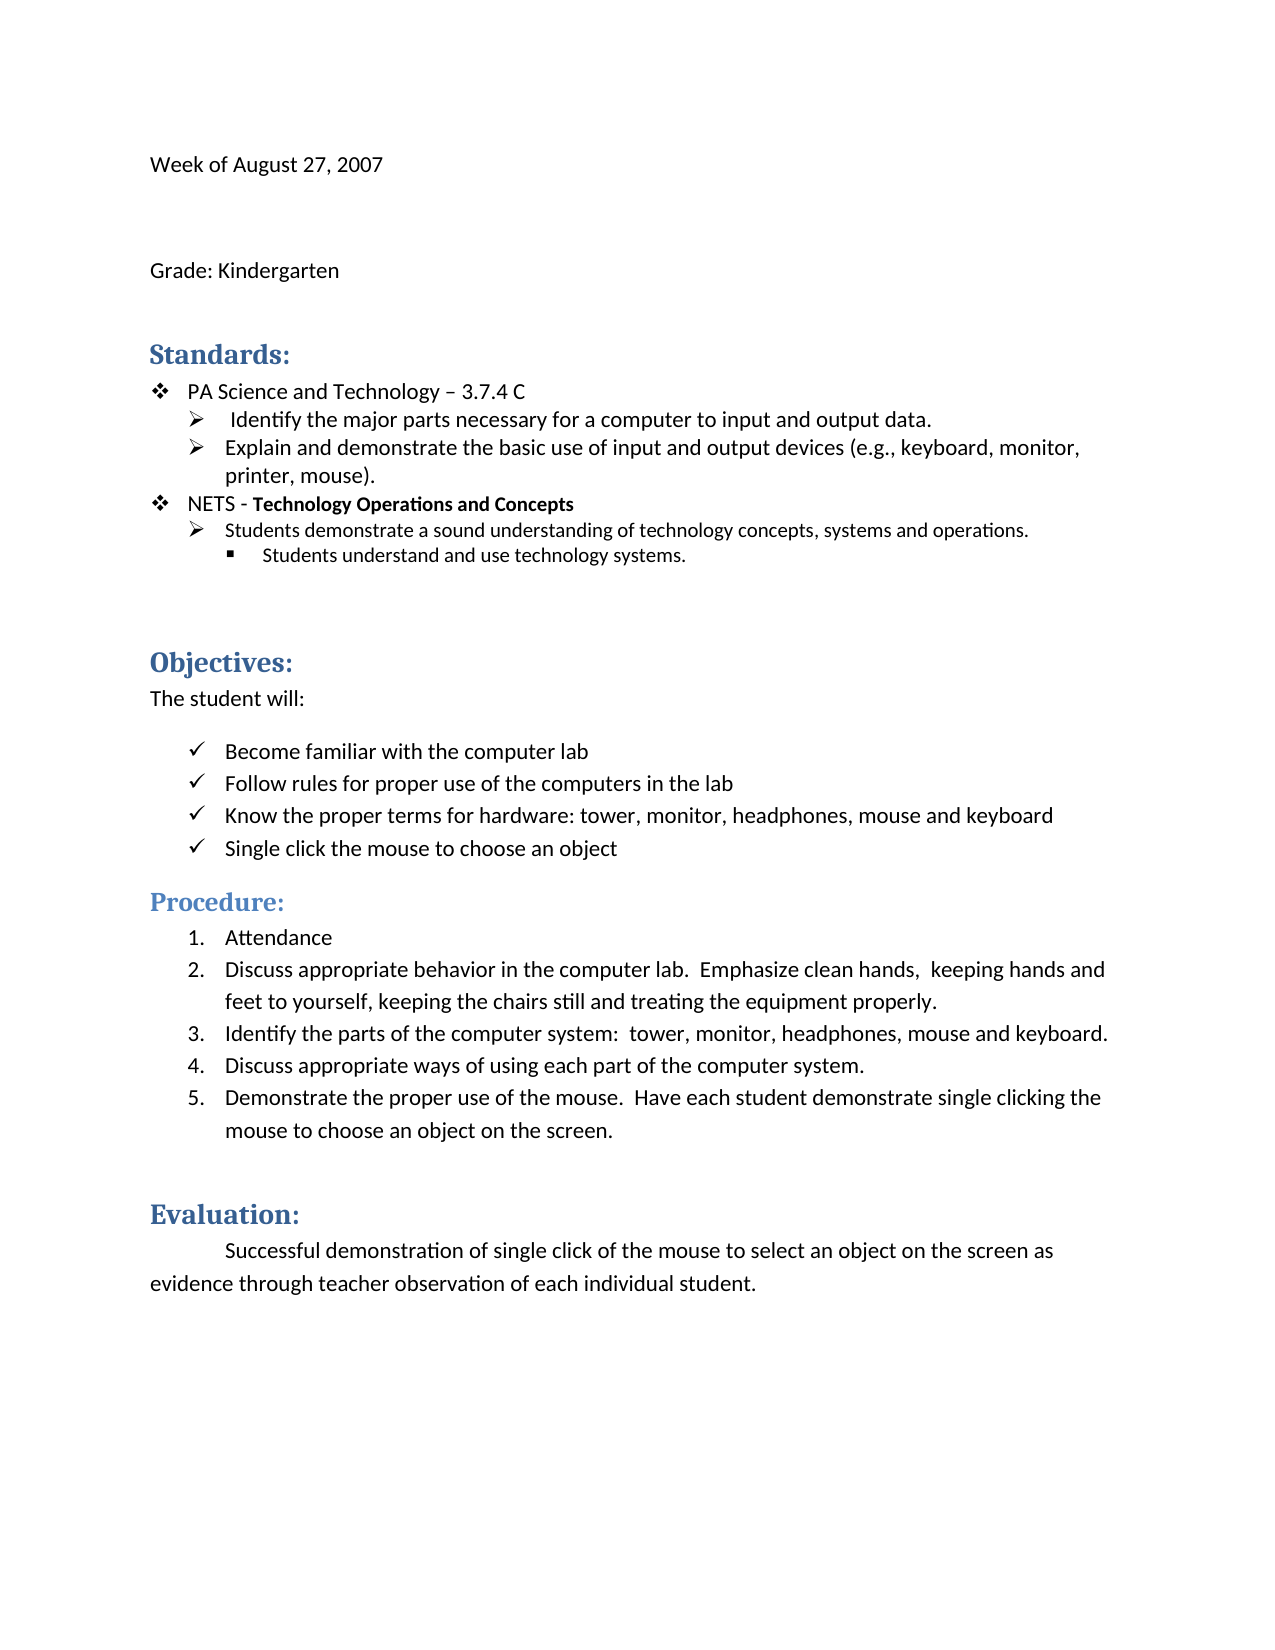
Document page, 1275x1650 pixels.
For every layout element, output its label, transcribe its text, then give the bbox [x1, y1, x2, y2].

subtitle Standards: [150, 338, 1125, 372]
list Attendance [187, 923, 1125, 951]
subtitle Objectives: [150, 646, 1125, 679]
subtitle Procedure: [150, 887, 1125, 918]
list Single click the mouse to choose an object [187, 834, 1125, 862]
list Explain and demonstrate the basic use of input and output devices (e.g., keyboard, monitor, printer, mouse). [187, 433, 1125, 489]
list Discuss appropriate behavior in the computer lab. Emphasize clean hands, keeping hands and feet to yourself, keeping the chairs still and treating the equipment properly. [187, 955, 1125, 1015]
text Week of August 27, 2007 [150, 150, 1125, 178]
list Students understand and use technology systems. [225, 542, 1125, 568]
text Successful demonstration of single click of the mouse to select an object on the screen as evidence through teacher observation of each individual student. [150, 1236, 1125, 1297]
list Discuss appropriate ways of using each part of the computer system. [187, 1051, 1125, 1079]
text Grade: Kindergarten [150, 256, 1125, 284]
list Identify the major parts necessary for a computer to input and output data. [187, 405, 1125, 433]
list Know the proper terms for hardware: tower, monitor, headphones, mouse and keyboard [187, 802, 1125, 830]
list Demonstrate the proper use of the mouse. Have each student demonstrate single clicking the mouse to choose an object on the screen. [187, 1083, 1125, 1144]
list Become familiar with the computer lab [187, 737, 1125, 765]
list Identify the parts of the computer system: tower, monitor, headphones, mouse and keyboard. [187, 1019, 1125, 1047]
list Students demonstrate a sound understanding of technology concepts, systems and operations. [187, 517, 1125, 542]
text The student will: [150, 684, 1125, 712]
list NETS - Technology Operations and Concepts [150, 489, 1125, 517]
list PA Science and Technology – 3.7.4 C [150, 377, 1125, 405]
subtitle Evaluation: [150, 1198, 1125, 1231]
list Follow rules for proper use of the computers in the lab [187, 769, 1125, 797]
